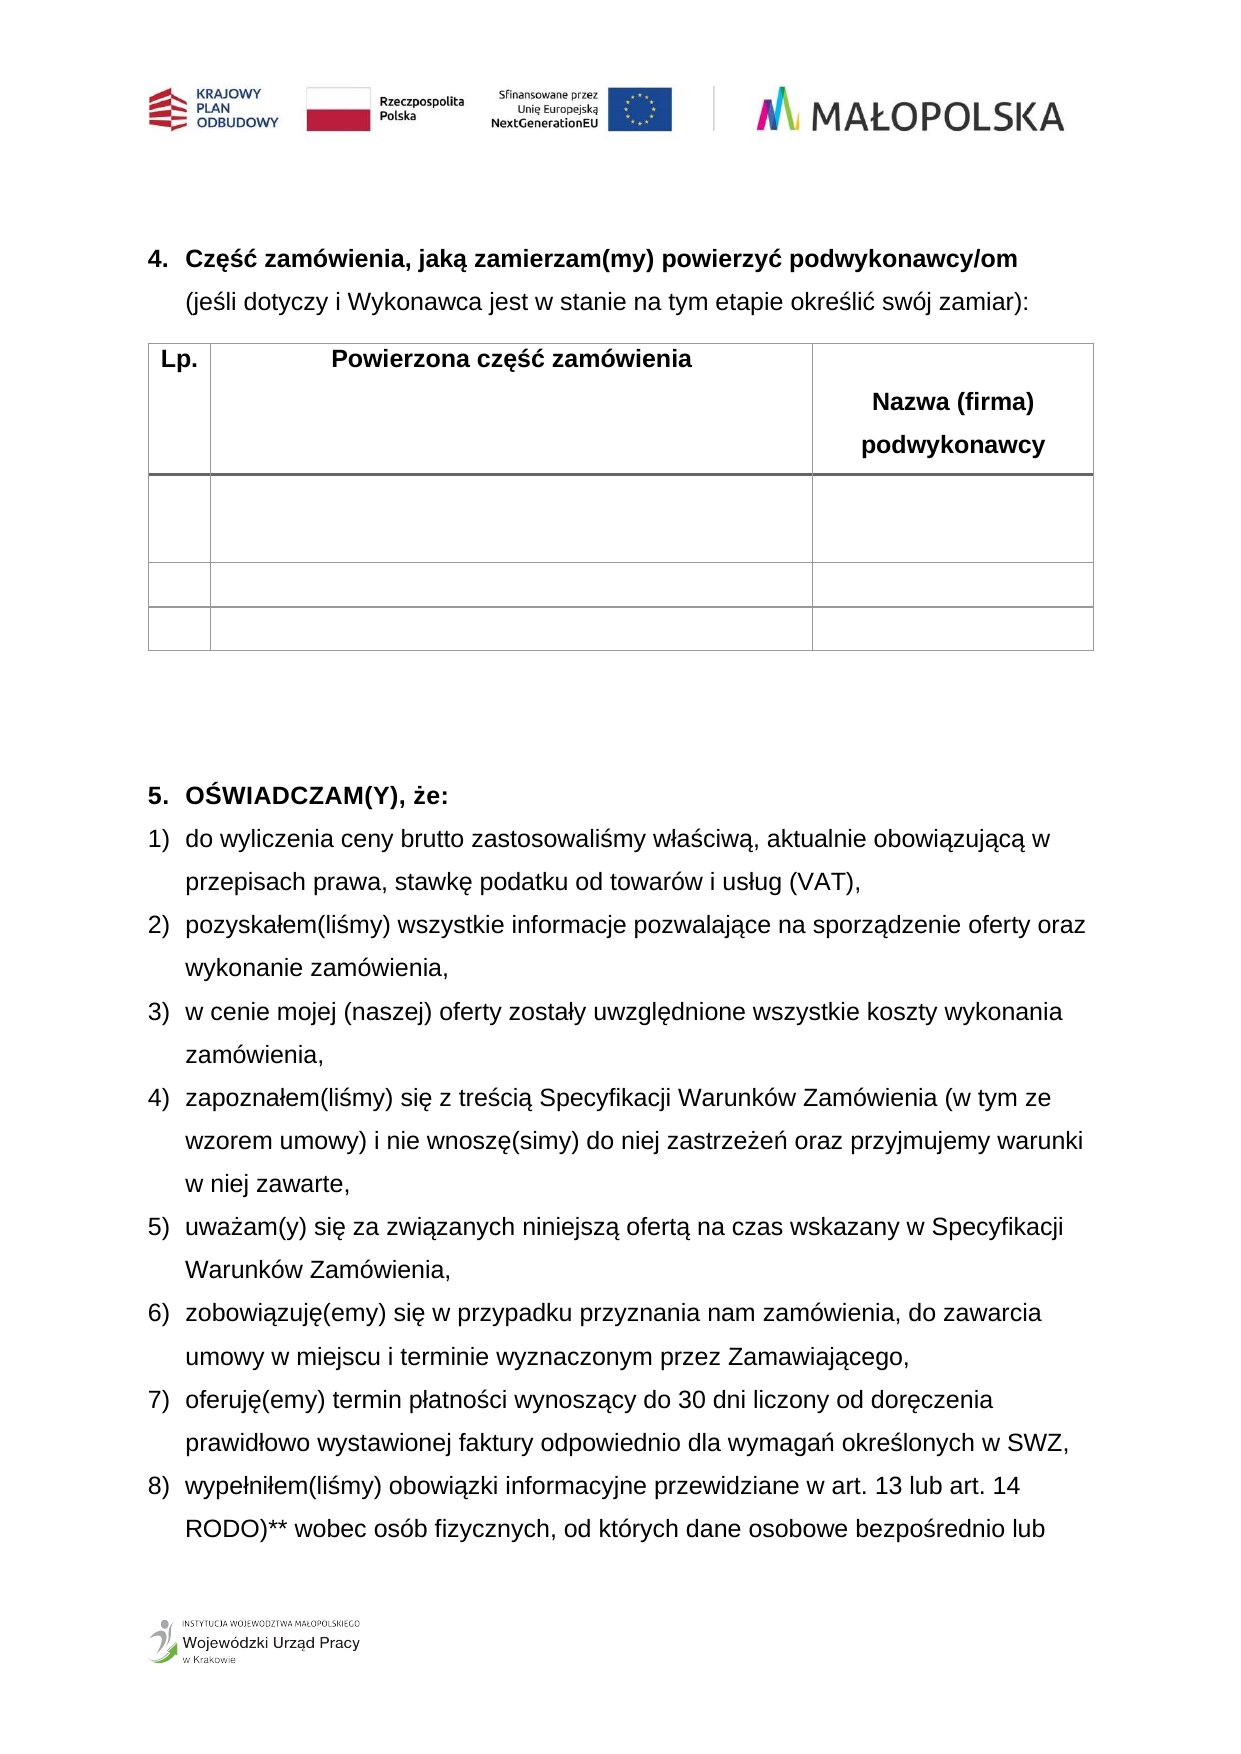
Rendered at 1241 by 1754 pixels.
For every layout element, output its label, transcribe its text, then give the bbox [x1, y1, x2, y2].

table_cell [813, 608, 1093, 650]
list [148, 1471, 1093, 1543]
list oferuję(emy) termin płatności wynoszący do 30 dni liczony od doręczenia prawidłowo wystawionej faktury odpowiednio dla wymagań określonych w SWZ, [148, 1384, 1090, 1456]
table_cell [813, 563, 1093, 606]
list zapoznałem(liśmy) się z treścią Specyfikacji Warunków Zamówienia (w tym ze wzorem umowy) i nie wnoszę(simy) do niej zastrzeżeń oraz przyjmujemy warunki w niej zawarte, [148, 1083, 1093, 1198]
list uważam(y) się za związanych niniejszą ofertą na czas wskazany w Specyfikacji Warunków Zamówienia, [148, 1212, 1093, 1284]
list (jeśli dotyczy i Wykonawca jest w stanie na tym etapie określić swój zamiar): [185, 287, 1093, 316]
table_cell [813, 476, 1093, 562]
list Część zamówienia, jaką zamierzam(my) powierzyć podwykonawcy/om [148, 244, 1093, 273]
table_cell [149, 608, 210, 650]
table_header Lp. [149, 344, 210, 473]
table_cell [211, 476, 812, 562]
table_cell [149, 563, 210, 606]
list OŚWIADCZAM(Y), że: [148, 781, 1093, 809]
list pozyskałem(liśmy) wszystkie informacje pozwalające na sporządzenie oferty oraz wykonanie zamówienia, [148, 910, 1093, 982]
table_cell [149, 476, 210, 562]
table_cell [211, 563, 812, 606]
list w cenie mojej (naszej) oferty zostały uwzględnione wszystkie koszty wykonania zamówienia, [148, 996, 1093, 1068]
list do wyliczenia ceny brutto zastosowaliśmy właściwą, aktualnie obowiązującą w przepisach prawa, stawkę podatku od towarów i usług (VAT), [148, 824, 1093, 896]
list zobowiązuję(emy) się w przypadku przyznania nam zamówienia, do zawarcia umowy w miejscu i terminie wyznaczonym przez Zamawiającego, [148, 1298, 1093, 1370]
picture [147, 1620, 360, 1666]
table_header Nazwa (firma) podwykonawcy [813, 344, 1093, 473]
table_cell [211, 608, 812, 650]
table_header Powierzona część zamówienia [211, 344, 812, 473]
